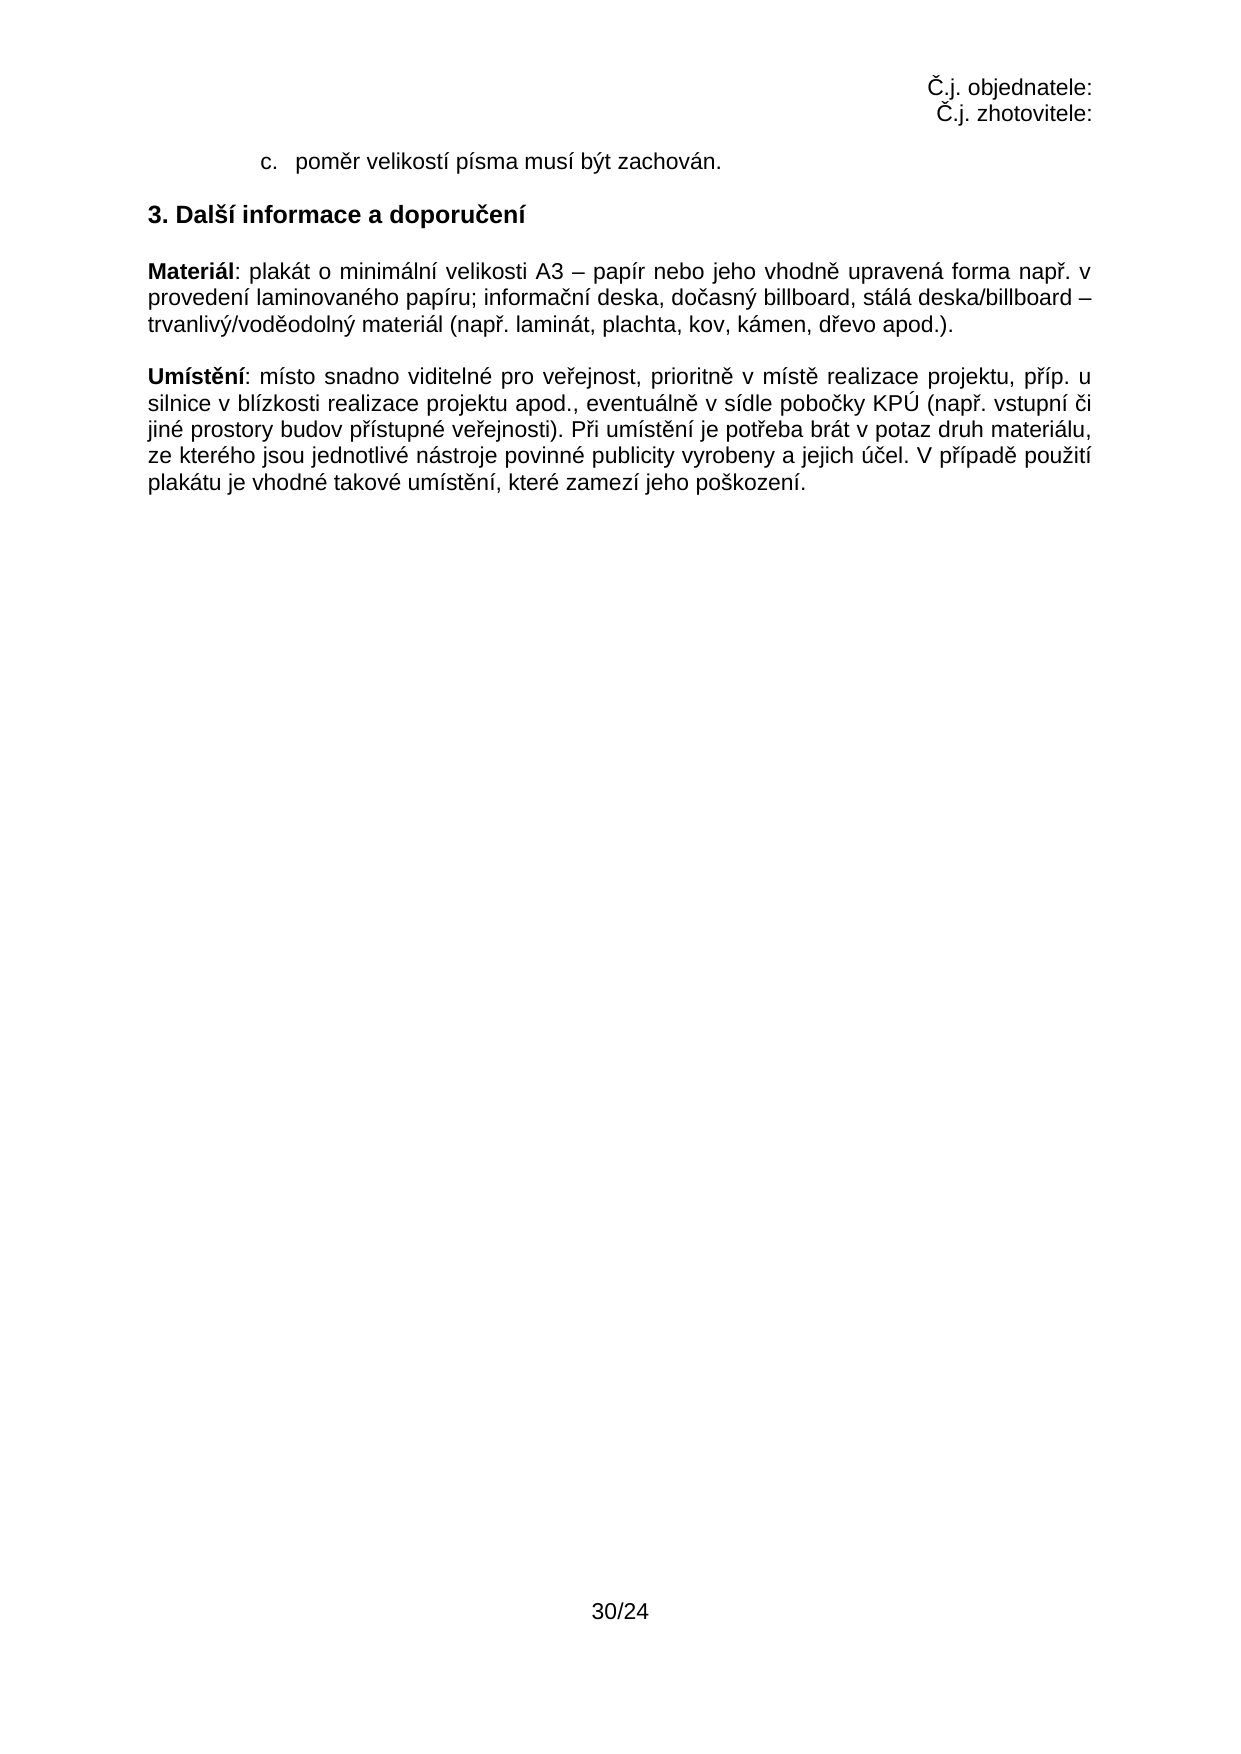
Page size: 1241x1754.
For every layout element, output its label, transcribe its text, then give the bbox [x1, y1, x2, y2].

list poměr velikostí písma musí být zachován. [260, 148, 1093, 174]
text Materiál: plakát o minimální velikosti A3 – papír nebo jeho vhodně upravená forma např. v provedení laminovaného papíru; informační deska, dočasný billboard, stálá deska/billboard – trvanlivý/voděodolný materiál (např. laminát, plachta, kov, kámen, dřevo apod.). [148, 258, 1093, 337]
text Umístění: místo snadno viditelné pro veřejnost, prioritně v místě realizace projektu, příp. u silnice v blízkosti realizace projektu apod., eventuálně v sídle pobočky KPÚ (např. vstupní či jiné prostory budov přístupné veřejnosti). Při umístění je potřeba brát v potaz druh materiálu, ze kterého jsou jednotlivé nástroje povinné publicity vyrobeny a jejich účel. V případě použití plakátu je vhodné takové umístění, které zamezí jeho poškození. [148, 363, 1093, 495]
text 3. Další informace a doporučení [148, 200, 1093, 229]
